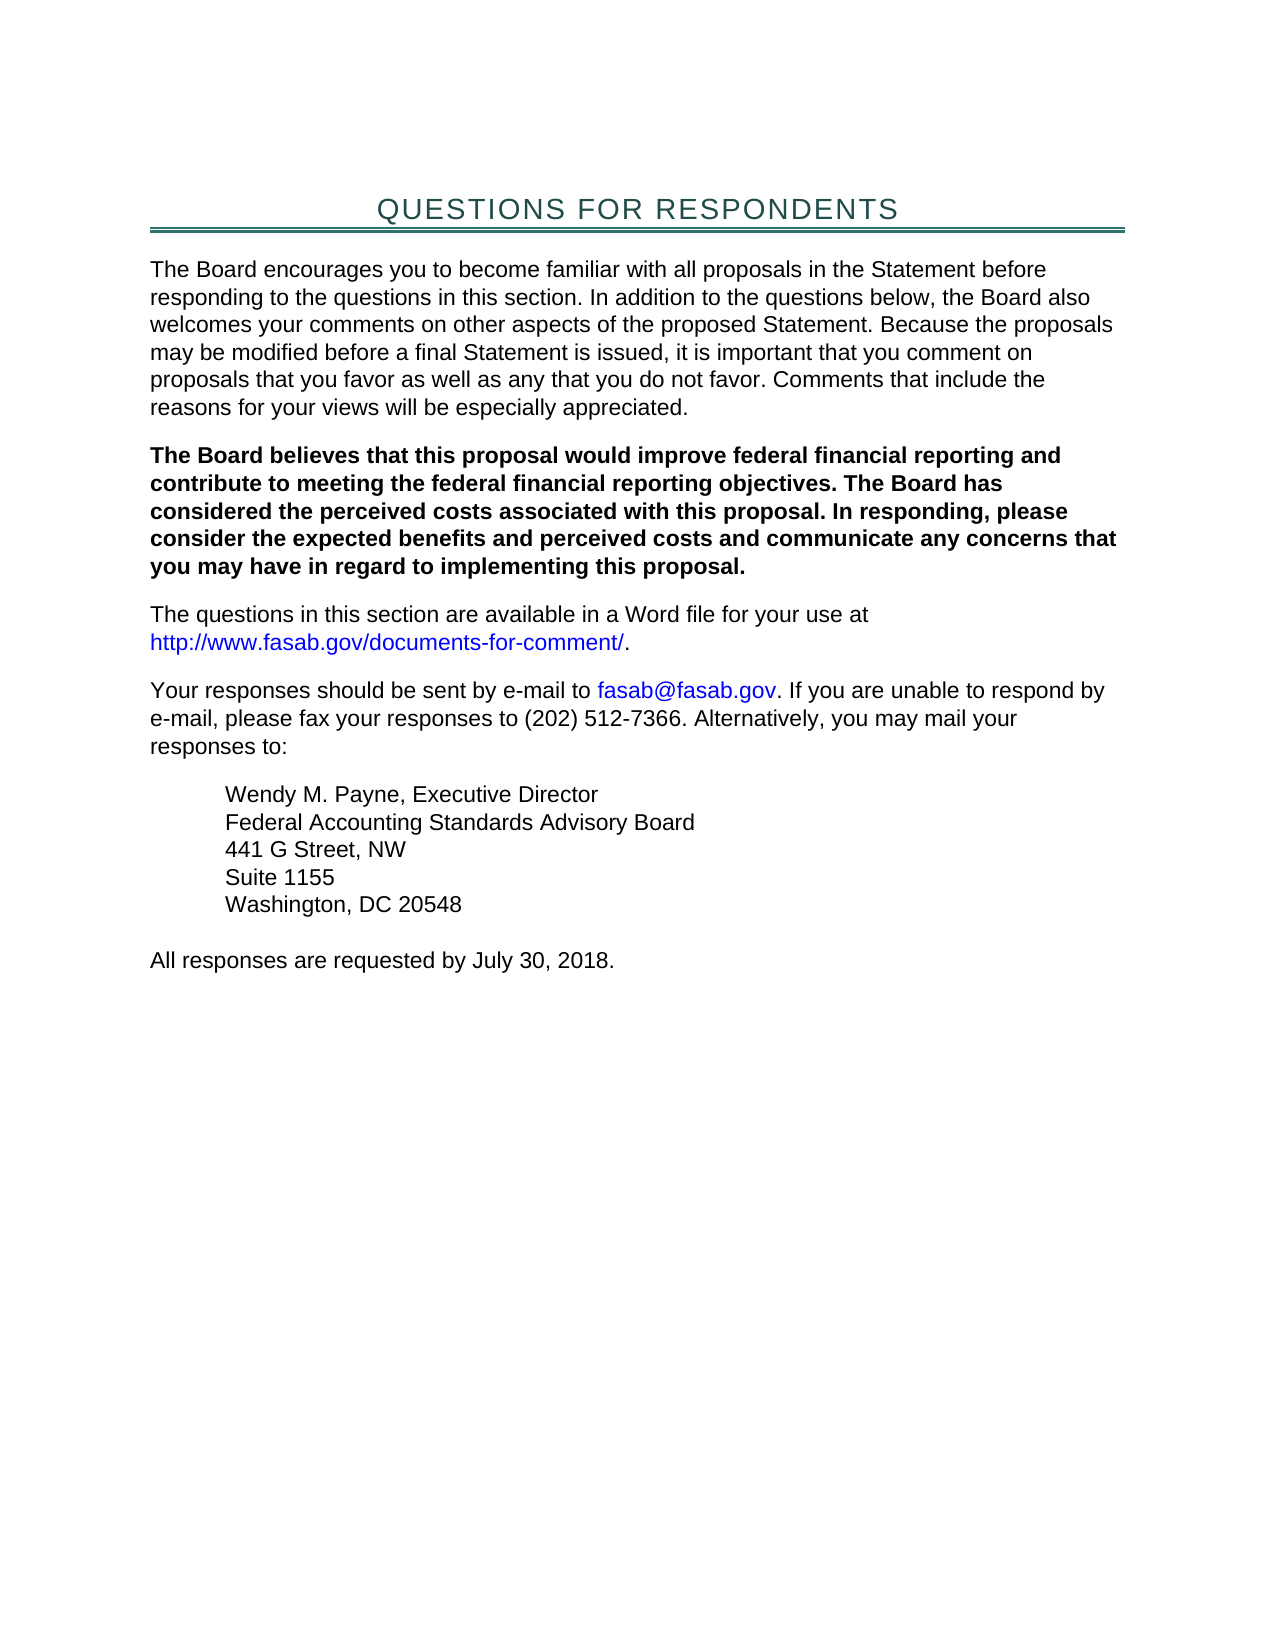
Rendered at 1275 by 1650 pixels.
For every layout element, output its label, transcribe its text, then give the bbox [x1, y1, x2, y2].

text Suite 1155 [225, 864, 1125, 890]
text Washington, DC 20548 [225, 891, 1125, 918]
text The questions in this section are available in a Word file for your use at http://www.fasab.gov/documents-for-comment/. [150, 601, 1125, 655]
text Federal Accounting Standards Advisory Board [225, 809, 1125, 835]
text Your responses should be sent by e-mail to fasab@fasab.gov. If you are unable to respond by e-mail, please fax your responses to (202) 512-7366. Alternatively, you may mail your responses to: [150, 677, 1125, 759]
text The Board believes that this proposal would improve federal financial reporting and contribute to meeting the federal financial reporting objectives. The Board has considered the perceived costs associated with this proposal. In responding, please consider the expected benefits and perceived costs and communicate any concerns that you may have in regard to implementing this proposal. [150, 442, 1125, 579]
text Questions for Respondents [150, 192, 1125, 227]
text All responses are requested by July 30, 2018. [150, 947, 1125, 973]
text The Board encourages you to become familiar with all proposals in the Statement before responding to the questions in this section. In addition to the questions below, the Board also welcomes your comments on other aspects of the proposed Statement. Because the proposals may be modified before a final Statement is issued, it is important that you comment on proposals that you favor as well as any that you do not favor. Comments that include the reasons for your views will be especially appreciated. [150, 256, 1125, 420]
text Wendy M. Payne, Executive Director [225, 781, 1125, 807]
text 441 G Street, NW [225, 836, 1125, 863]
